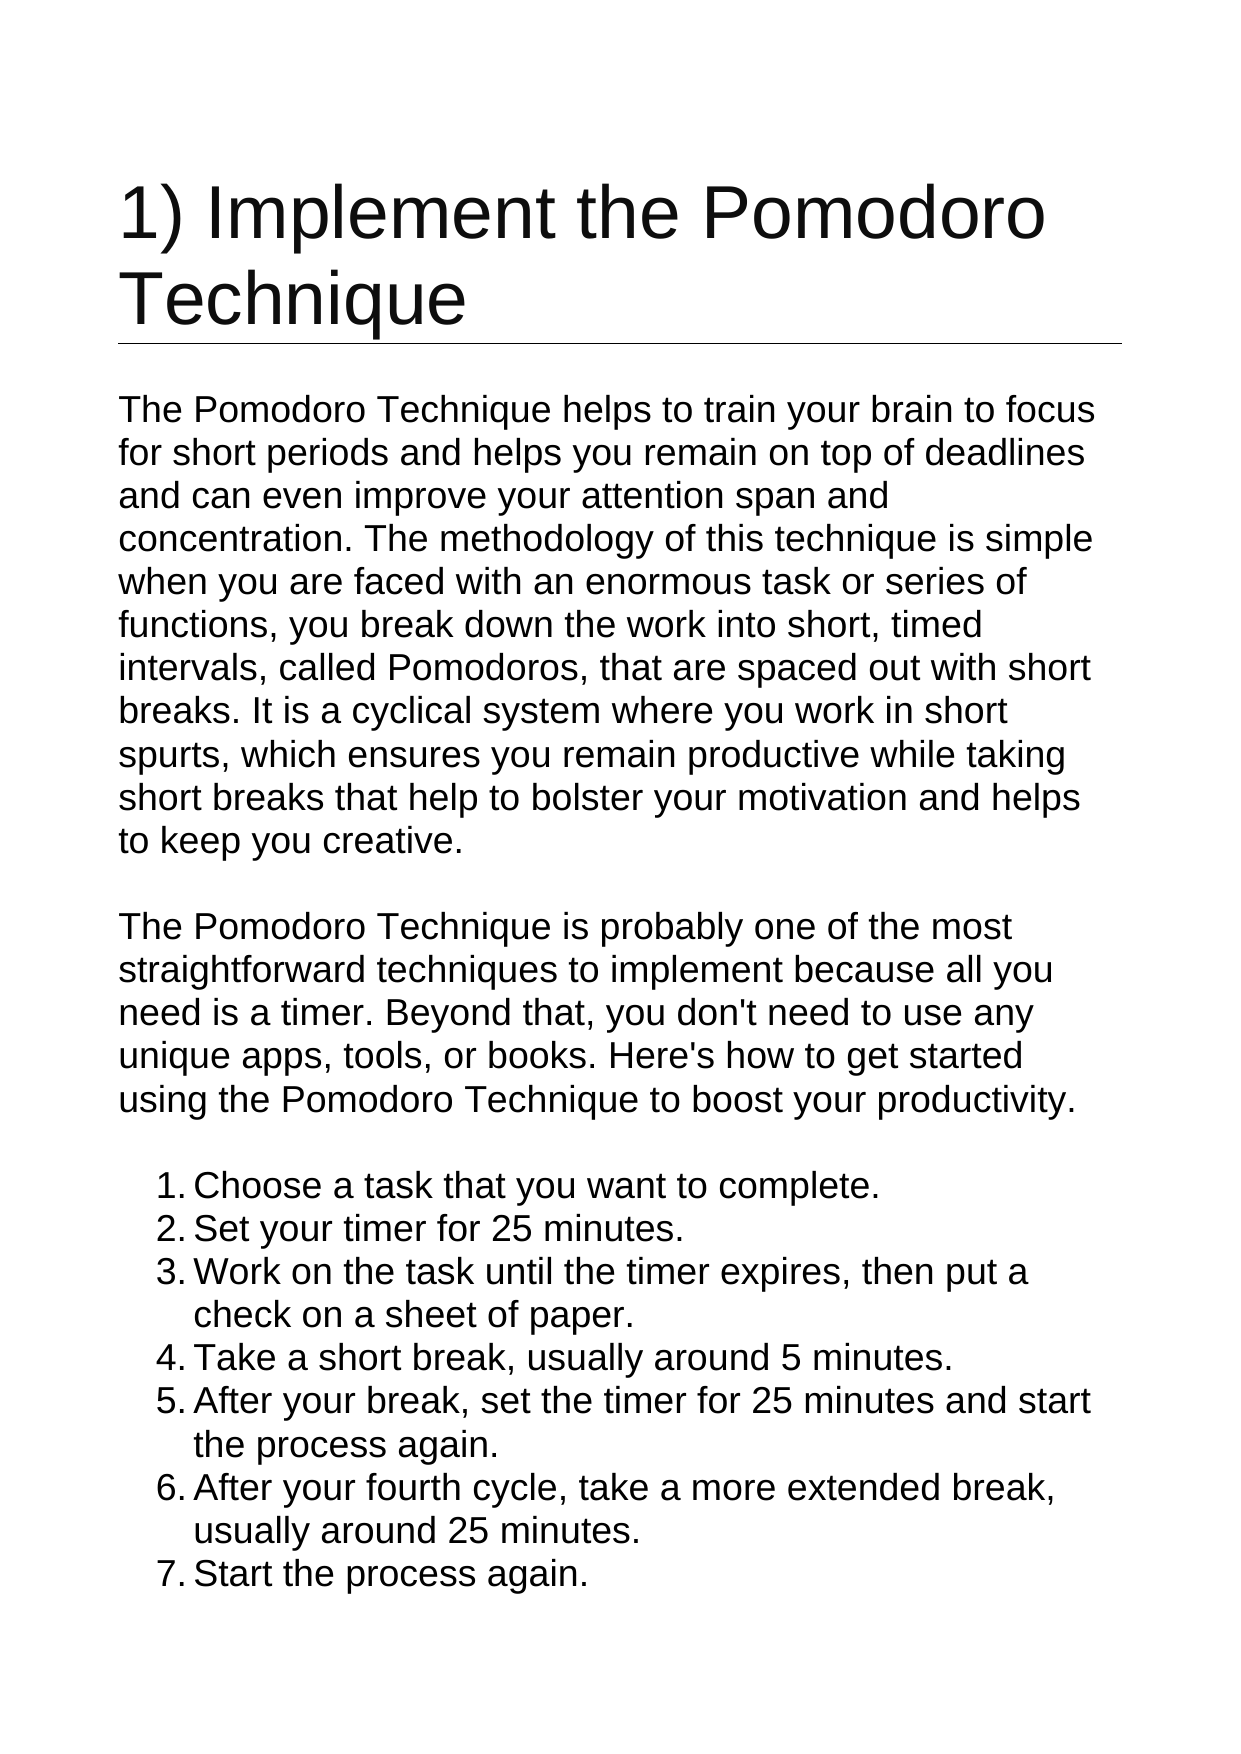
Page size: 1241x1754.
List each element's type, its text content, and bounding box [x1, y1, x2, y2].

list Choose a task that you want to complete. [156, 1163, 1122, 1206]
list Take a short break, usually around 5 minutes. [156, 1336, 1122, 1379]
list After your fourth cycle, take a more extended break, usually around 25 minutes. [156, 1465, 1122, 1551]
list Set your timer for 25 minutes. [156, 1206, 1122, 1249]
list Start the process again. [156, 1551, 1122, 1594]
subtitle 1) Implement the Pomodoro Technique [118, 168, 1122, 343]
text The Pomodoro Technique helps to train your brain to focus for short periods and helps you remain on top of deadlines and can even improve your attention span and concentration. The methodology of this technique is simple when you are faced with an enormous task or series of functions, you break down the work into short, timed intervals, called Pomodoros, that are spaced out with short breaks. It is a cyclical system where you work in short spurts, which ensures you remain productive while taking short breaks that help to bolster your motivation and helps to keep you creative. [118, 387, 1122, 861]
list After your break, set the timer for 25 minutes and start the process again. [156, 1379, 1122, 1465]
text The Pomodoro Technique is probably one of the most straightforward techniques to implement because all you need is a timer. Beyond that, you don't need to use any unique apps, tools, or books. Here's how to get started using the Pomodoro Technique to boost your productivity. [118, 904, 1122, 1120]
list Work on the task until the timer expires, then put a check on a sheet of paper. [156, 1249, 1122, 1336]
